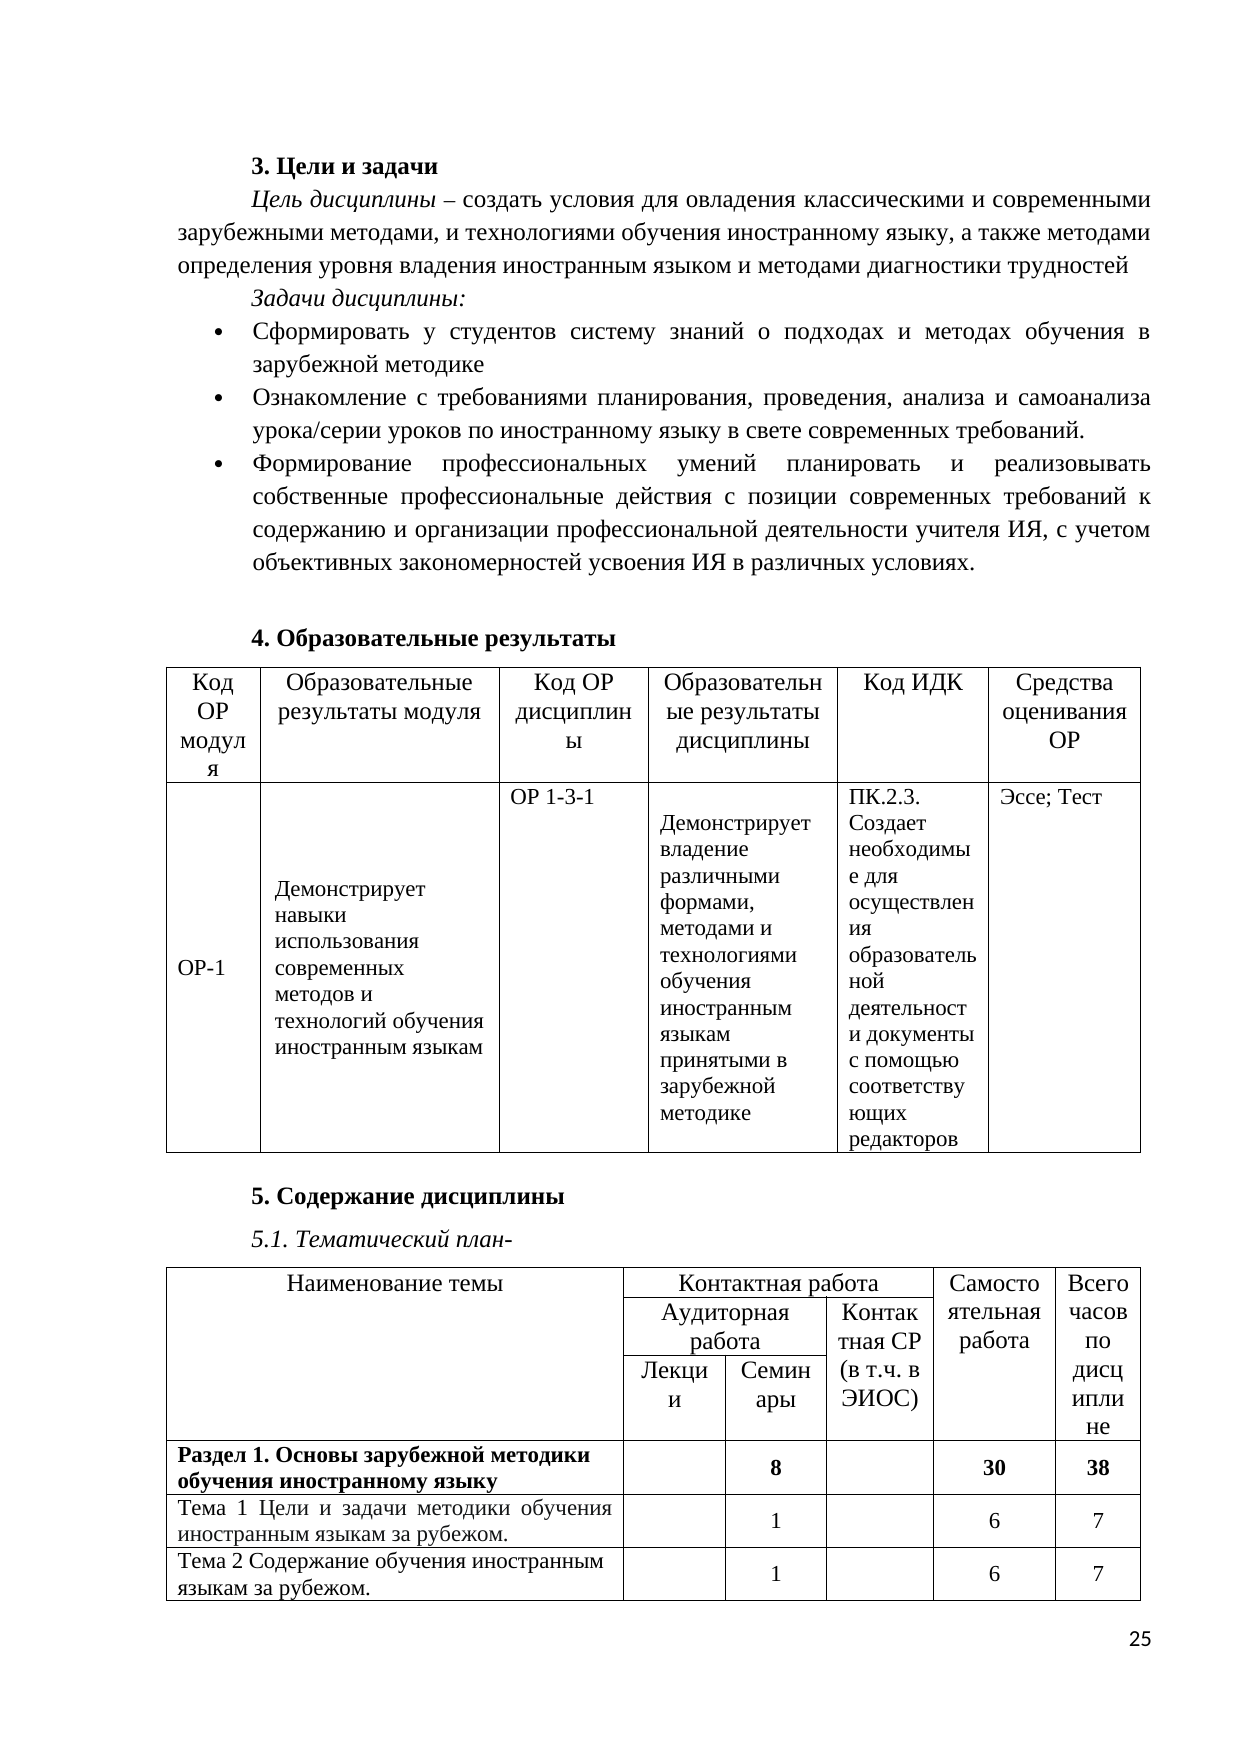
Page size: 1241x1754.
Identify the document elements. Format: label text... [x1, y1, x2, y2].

table_cell 7 [1056, 1548, 1140, 1600]
table_cell Лекции [624, 1356, 725, 1440]
table_cell 38 [1056, 1441, 1140, 1493]
table_cell 7 [1056, 1495, 1140, 1547]
table_cell 1 [726, 1495, 826, 1547]
table_header Образовательные результаты дисциплины [649, 668, 837, 782]
table_cell Аудиторная работа [624, 1298, 826, 1354]
table_cell Семинары [726, 1356, 826, 1440]
table_header Код ИДК [838, 668, 988, 782]
text 3. Цели и задачи [177, 151, 1152, 180]
text 4. Образовательные результаты [177, 623, 1152, 652]
table_header Код ОР модуля [167, 668, 260, 782]
table_header Контактная работа [624, 1268, 933, 1296]
table_header Образовательные результаты модуля [261, 668, 499, 782]
table_cell Демонстрирует владение различными формами, методами и технологиями обучения иностранным языкам принятыми в зарубежной методике [649, 783, 837, 1152]
table_cell Эссе; Тест [989, 783, 1140, 1152]
list Ознакомление с требованиями планирования, проведения, анализа и самоанализа урока/серии уроков по иностранному языку в свете современных требований. [215, 382, 1152, 444]
text Цель дисциплины – создать условия для овладения классическими и современными зарубежными методами, и технологиями обучения иностранному языку, а также методами определения уровня владения иностранным языком и методами диагностики трудностей [177, 184, 1152, 279]
table_cell ОР-1 [167, 783, 260, 1152]
table_cell [827, 1495, 933, 1547]
table_cell Тема 1 Цели и задачи методики обучения иностранным языкам за рубежом. [167, 1495, 623, 1547]
text Задачи дисциплины: [177, 283, 1152, 312]
table_cell [827, 1441, 933, 1493]
table_cell ПК.2.3. Создает необходимые для осуществления образовательной деятельности документы с помощью соответствующих редакторов [838, 783, 988, 1152]
table_cell Тема 2 Содержание обучения иностранным языкам за рубежом. [167, 1548, 623, 1600]
table_cell [827, 1548, 933, 1600]
table_cell [624, 1548, 725, 1600]
table_cell Контактная СР (в т.ч. в ЭИОС) [827, 1298, 933, 1440]
table_cell 6 [934, 1548, 1055, 1600]
table_header Наименование темы [167, 1268, 623, 1440]
table_header Средства оценивания ОР [989, 668, 1140, 782]
text 5. Содержание дисциплины [177, 1181, 1152, 1210]
table_cell ОР 1-3-1 [500, 783, 648, 1152]
table_cell 30 [934, 1441, 1055, 1493]
table_cell 6 [934, 1495, 1055, 1547]
table_cell 1 [726, 1548, 826, 1600]
list Формирование профессиональных умений планировать и реализовывать собственные профессиональные действия с позиции современных требований к содержанию и организации профессиональной деятельности учителя ИЯ, с учетом объективных закономерностей усвоения ИЯ в различных условиях. [215, 448, 1152, 576]
table_header Код ОР дисциплины [500, 668, 648, 782]
table_header Самостоятельная работа [934, 1268, 1055, 1440]
table_cell [624, 1441, 725, 1493]
table_cell Раздел 1. Основы зарубежной методики обучения иностранному языку [167, 1441, 623, 1493]
table_cell [624, 1495, 725, 1547]
table_cell 8 [726, 1441, 826, 1493]
table_header Всего часов по дисциплине [1056, 1268, 1140, 1440]
table_cell Демонстрирует навыки использования современных методов и технологий обучения иностранным языкам [261, 783, 499, 1152]
text 5.1. Тематический план- [177, 1224, 1152, 1253]
list Сформировать у студентов систему знаний о подходах и методах обучения в зарубежной методике [215, 316, 1152, 378]
